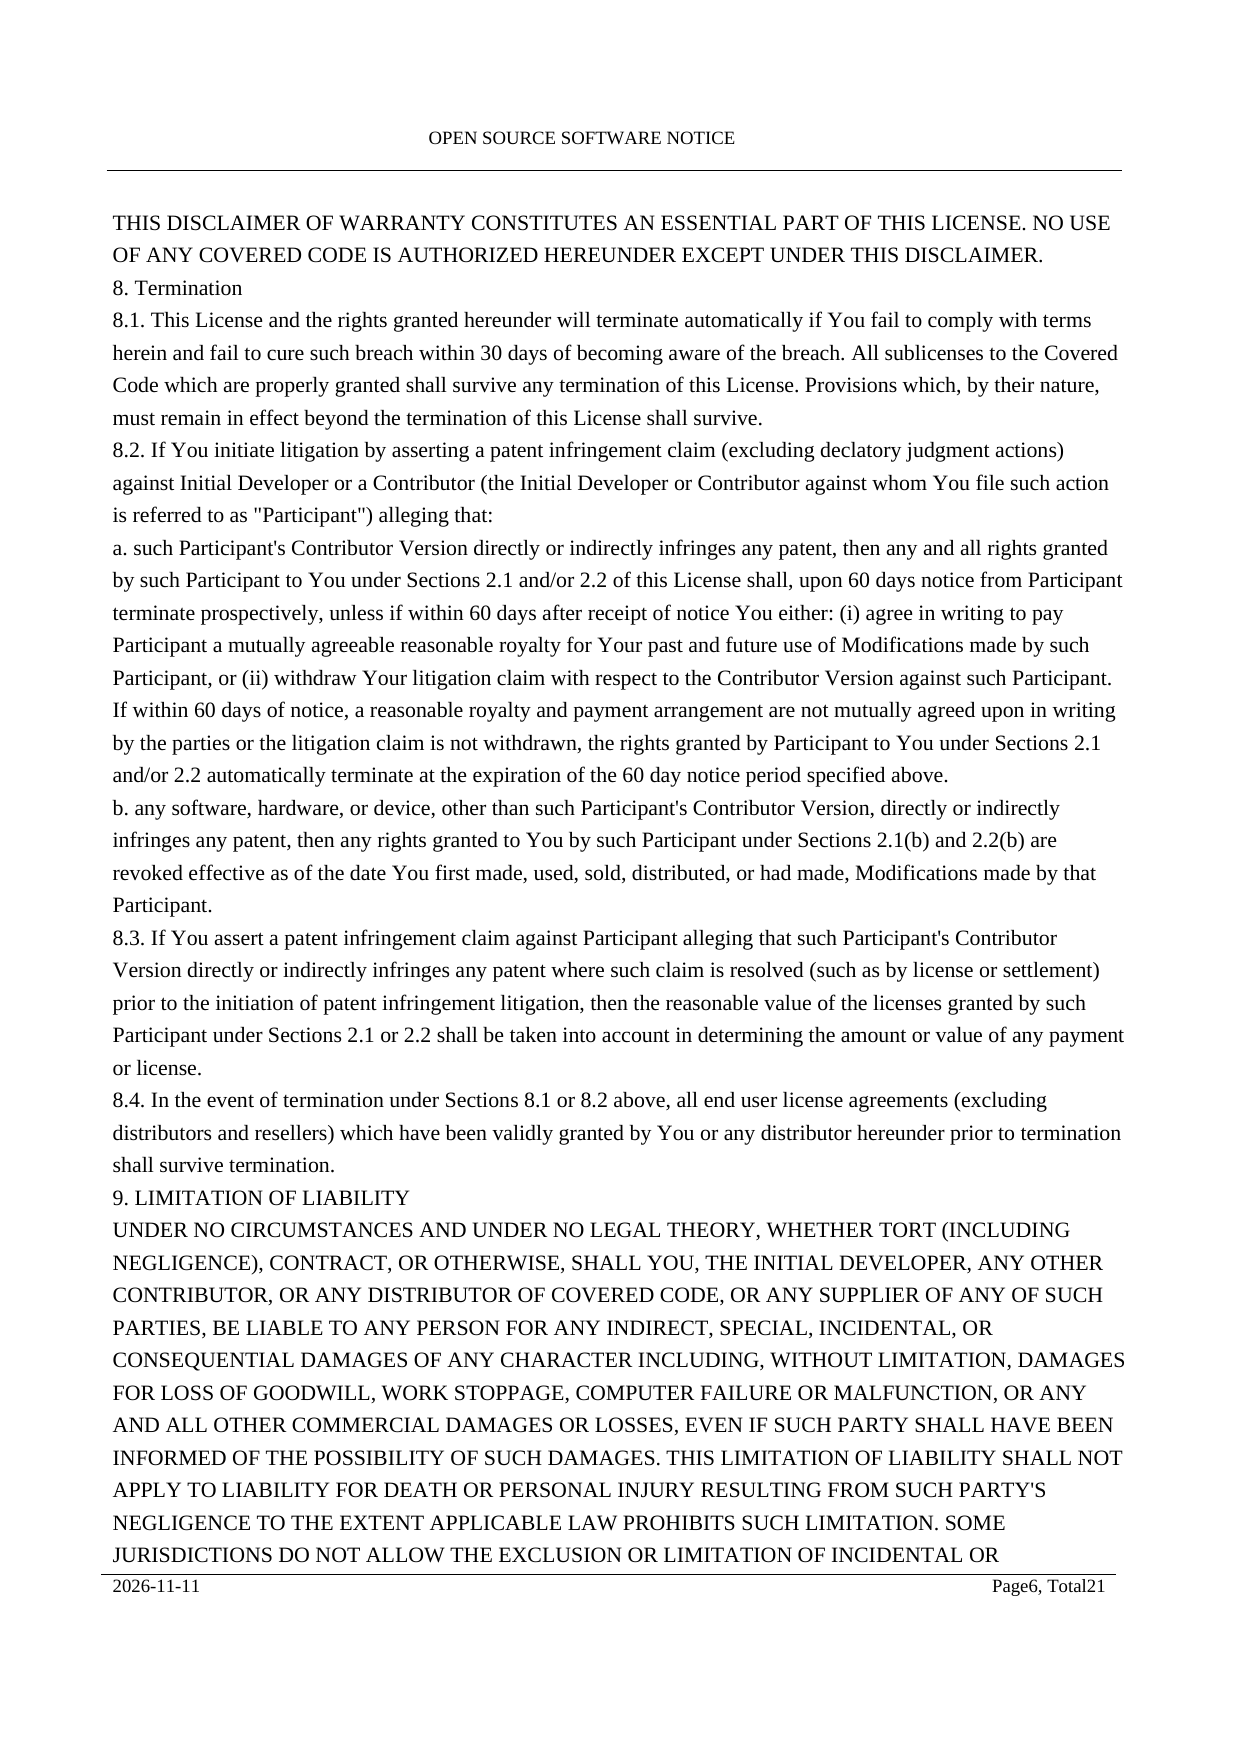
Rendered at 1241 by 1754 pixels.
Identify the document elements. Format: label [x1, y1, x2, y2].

text [112, 206, 1128, 1571]
